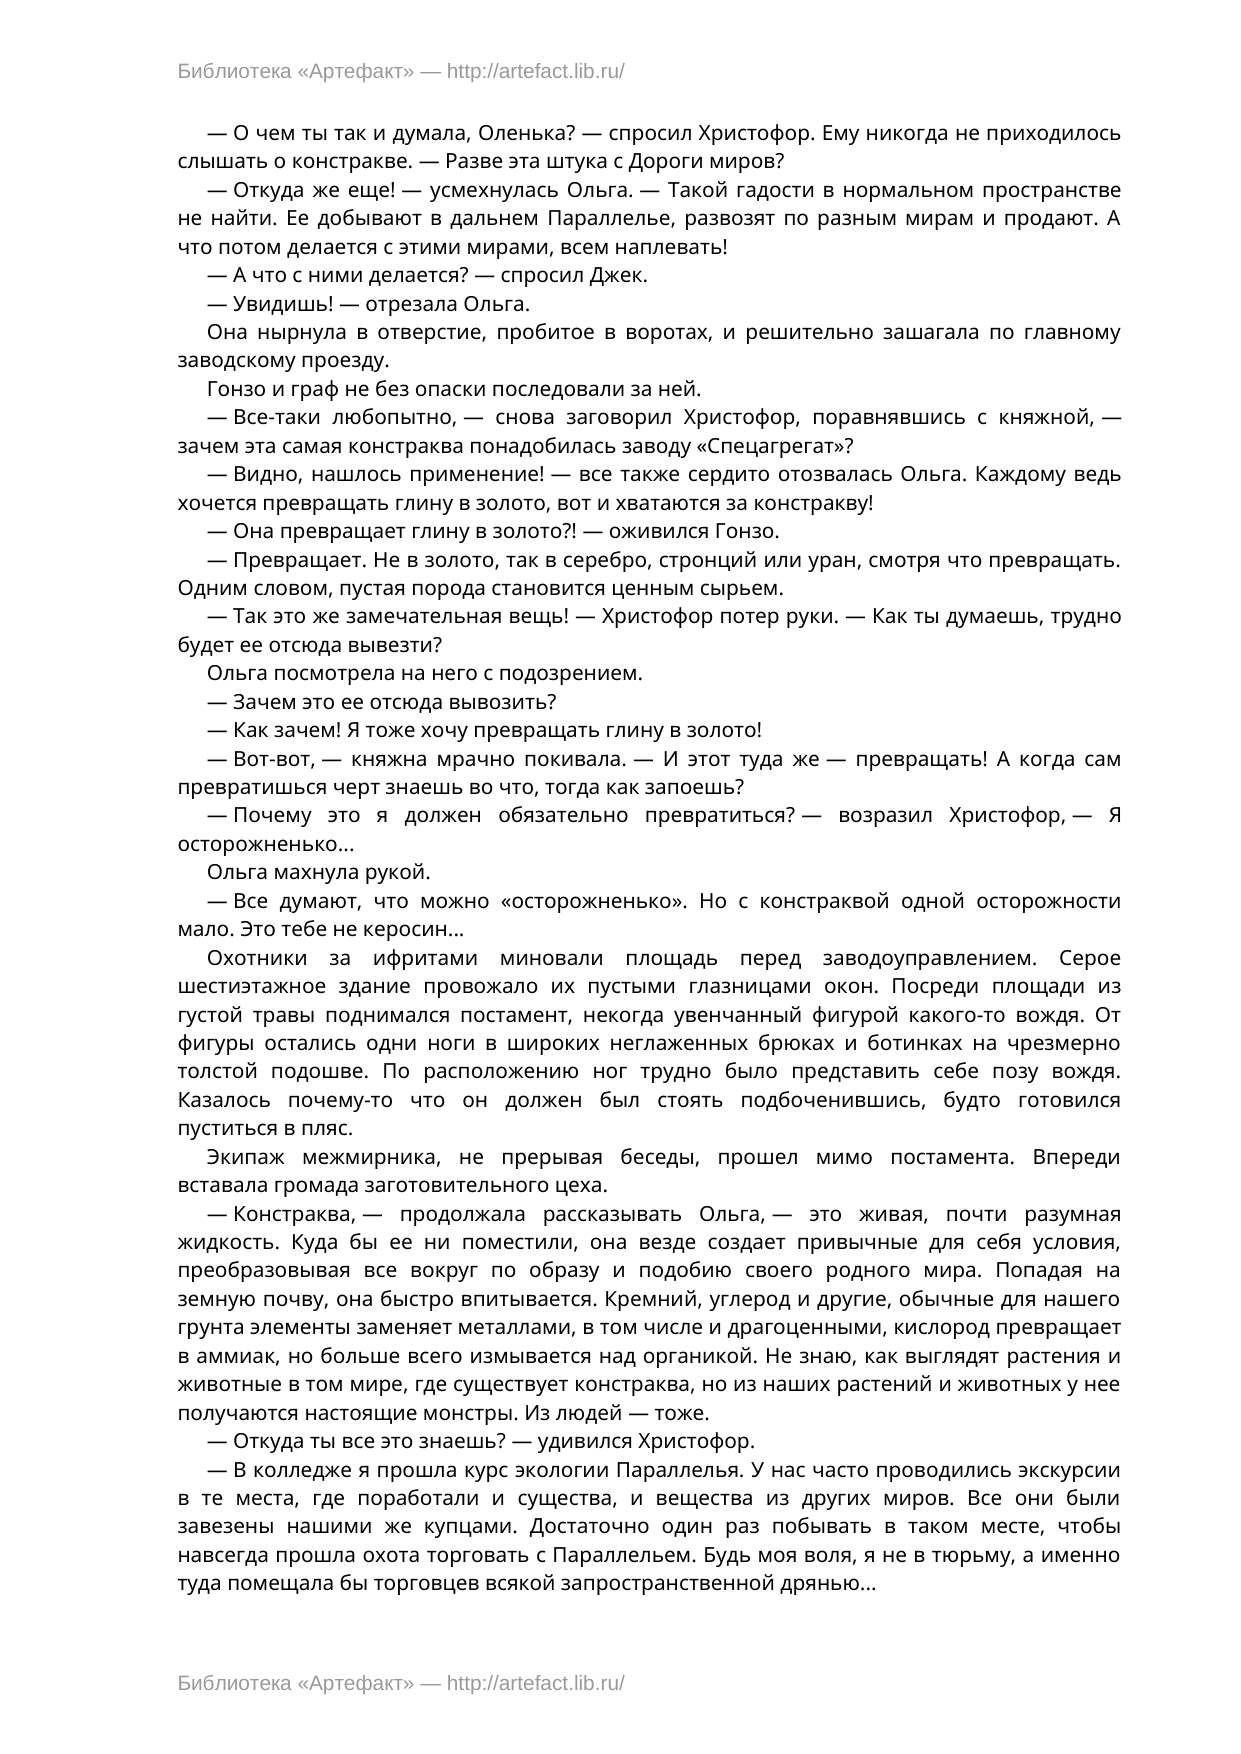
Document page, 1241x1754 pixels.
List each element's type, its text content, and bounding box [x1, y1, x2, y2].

text — Превращает. Не в золото, так в серебро, стронций или уран, смотря что превращать. Одним словом, пустая порода становится ценным сырьем. [177, 545, 1122, 602]
text — Так это же замечательная вещь! — Христофор потер руки. — Как ты думаешь, трудно будет ее отсюда вывезти? [177, 602, 1122, 658]
text — В колледже я прошла курс экологии Параллелья. У нас часто проводились экскурсии в те места, где поработали и существа, и вещества из других миров. Все они были завезены нашими же купцами. Достаточно один раз побывать в таком месте, чтобы навсегда прошла охота торговать с Параллельем. Будь моя воля, я не в тюрьму, а именно туда помещала бы торговцев всякой запространственной дрянью... [177, 1455, 1122, 1597]
text — Все думают, что можно «осторожненько». Но с констраквой одной осторожности мало. Это тебе не керосин... [177, 886, 1122, 943]
text — Вот-вот, — княжна мрачно покивала. — И этот туда же — превращать! А когда сам превратишься черт знаешь во что, тогда как запоешь? [177, 744, 1122, 801]
text Ольга посмотрела на него с подозрением. [177, 658, 1122, 687]
text — Зачем это ее отсюда вывозить? [177, 687, 1122, 715]
text — Она превращает глину в золото?! — оживился Гонзо. [177, 516, 1122, 545]
text Охотники за ифритами миновали площадь перед заводоуправлением. Серое шестиэтажное здание провожало их пустыми глазницами окон. Посреди площади из густой травы поднимался постамент, некогда увенчанный фигурой какого-то вождя. От фигуры остались одни ноги в широких неглаженных брюках и ботинках на чрезмерно толстой подошве. По расположению ног трудно было представить себе позу вождя. Казалось почему-то что он должен был стоять подбоченившись, будто готовился пуститься в пляс. [177, 943, 1122, 1142]
text — Как зачем! Я тоже хочу превращать глину в золото! [177, 715, 1122, 744]
text — Констраква, — продолжала рассказывать Ольга, — это живая, почти разумная жидкость. Куда бы ее ни поместили, она везде создает привычные для себя условия, преобразовывая все вокруг по образу и подобию своего родного мира. Попадая на земную почву, она быстро впитывается. Кремний, углерод и другие, обычные для нашего грунта элементы заменяет металлами, в том числе и драгоценными, кислород превращает в аммиак, но больше всего измывается над органикой. Не знаю, как выглядят растения и животные в том мире, где существует констраква, но из наших растений и животных у нее получаются настоящие монстры. Из людей — тоже. [177, 1199, 1122, 1426]
text — Видно, нашлось применение! — все также сердито отозвалась Ольга. Каждому ведь хочется превращать глину в золото, вот и хватаются за констракву! [177, 459, 1122, 516]
text — Почему это я должен обязательно превратиться? — возразил Христофор, — Я осторожненько... [177, 801, 1122, 857]
text Ольга махнула рукой. [177, 857, 1122, 886]
text — Увидишь! — отрезала Ольга. [177, 289, 1122, 317]
text Экипаж межмирника, не прерывая беседы, прошел мимо постамента. Впереди вставала громада заготовительного цеха. [177, 1142, 1122, 1199]
text — Все-таки любопытно, — снова заговорил Христофор, поравнявшись с княжной, — зачем эта самая констраква понадобилась заводу «Спецагрегат»? [177, 402, 1122, 459]
text — О чем ты так и думала, Оленька? — спросил Христофор. Ему никогда не приходилось слышать о констракве. — Разве эта штука с Дороги миров? [177, 118, 1122, 175]
text — Откуда же еще! — усмехнулась Ольга. — Такой гадости в нормальном пространстве не найти. Ее добывают в дальнем Параллелье, развозят по разным мирам и продают. А что потом делается с этими мирами, всем наплевать! [177, 175, 1122, 260]
text — А что с ними делается? — спросил Джек. [177, 260, 1122, 289]
text — Откуда ты все это знаешь? — удивился Христофор. [177, 1426, 1122, 1455]
text Она нырнула в отверстие, пробитое в воротах, и решительно зашагала по главному заводскому проезду. [177, 317, 1122, 374]
text Гонзо и граф не без опаски последовали за ней. [177, 374, 1122, 402]
